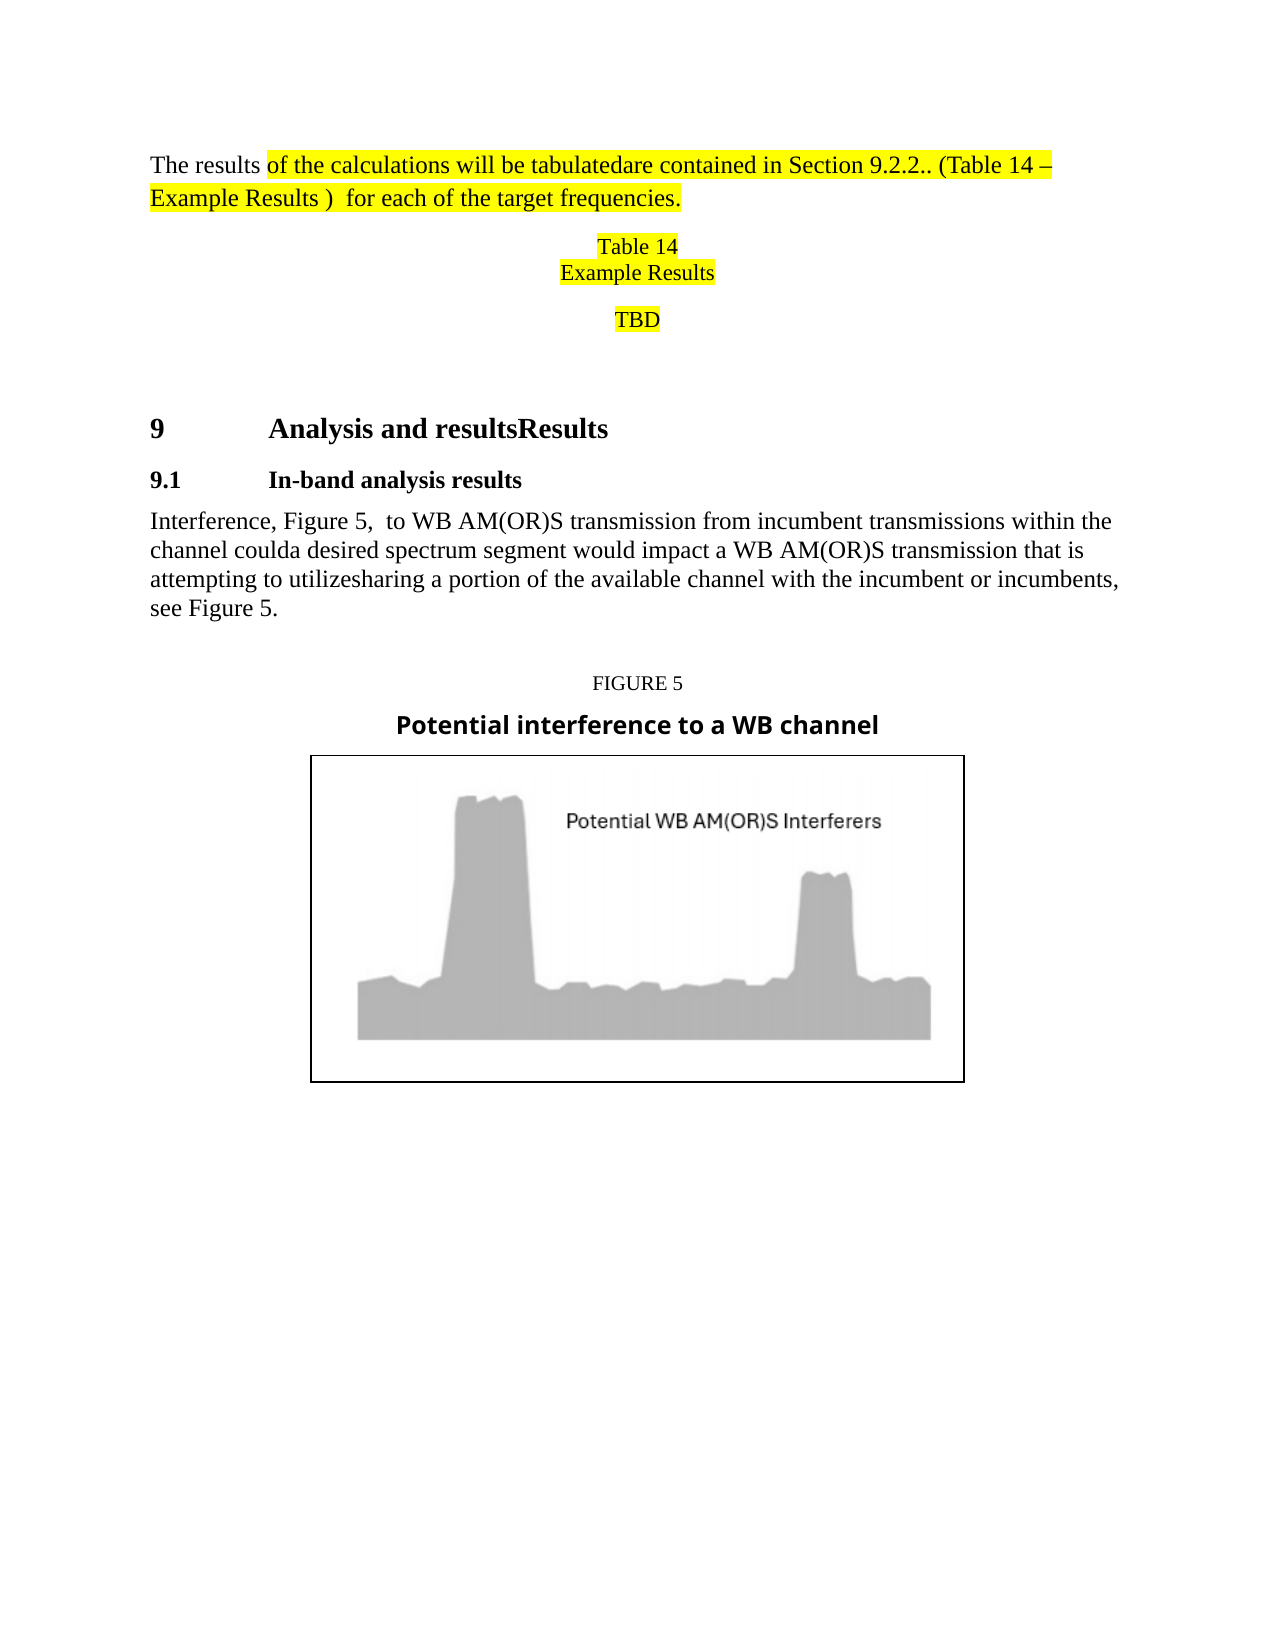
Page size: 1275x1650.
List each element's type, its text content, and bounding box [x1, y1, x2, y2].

text 9 Analysis and [150, 411, 1125, 444]
text Interferenceto WB AM(OR)S from incumbent transmissions within impact a WB AM(OR)S transmission that is a portion of the available channel with the incumbent or incumbents. [150, 506, 1125, 621]
text 9.1 In-band analysis [150, 465, 1125, 494]
text Potential interference to a WB channel [150, 708, 1125, 742]
text FIGURE 5 [150, 671, 1125, 695]
picture [312, 756, 963, 1081]
